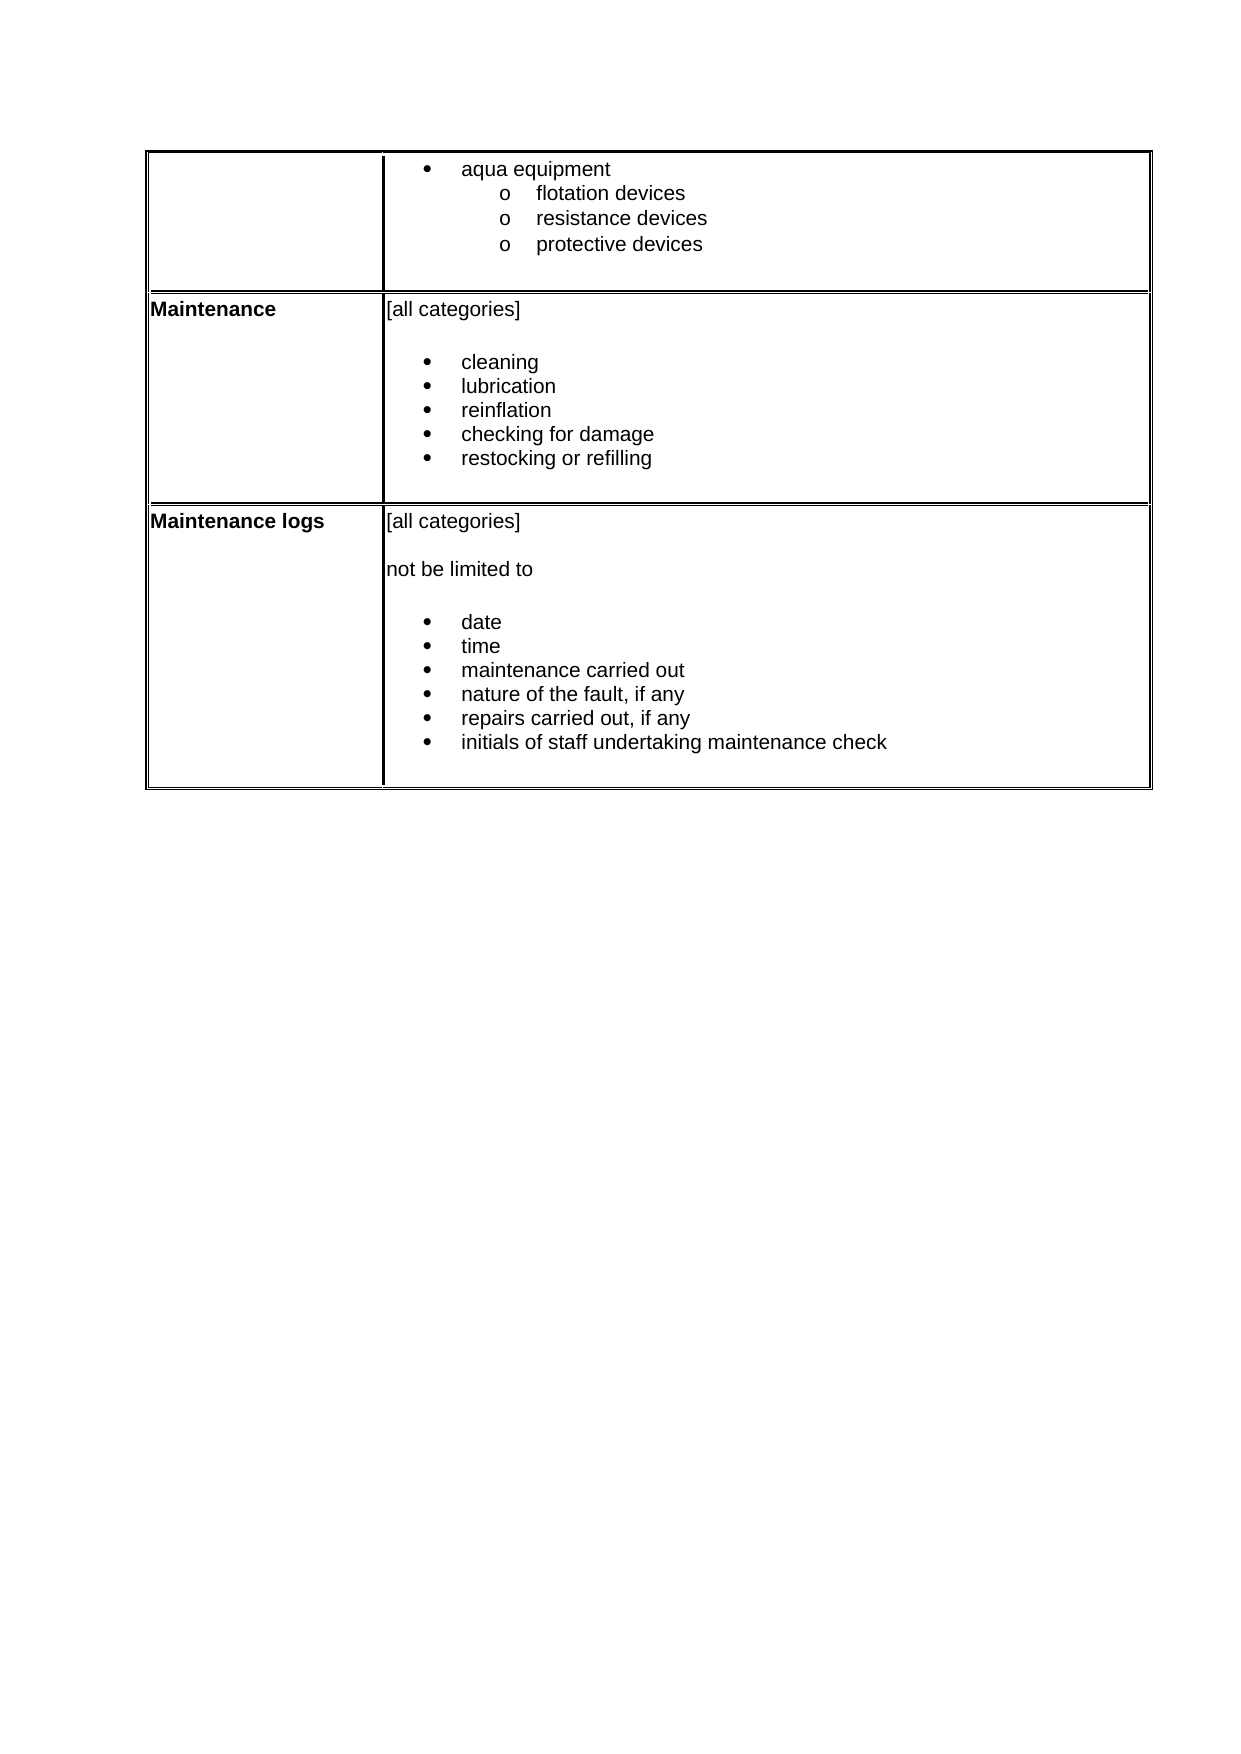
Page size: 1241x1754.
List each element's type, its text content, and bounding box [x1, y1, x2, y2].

table_cell Maintenance logs [149, 502, 383, 786]
table_cell [all categories] not be limited to date time maintenance carried out nature of the fault, if any repairs carried out, if any initials of staff undertaking maintenance check [383, 502, 1150, 786]
table_cell Fitness equipment [149, 152, 383, 290]
table_cell [all categories] cleaning lubrication reinflation checking for damage restocking or refilling [385, 290, 1150, 502]
table_cell Maintenance [149, 290, 382, 502]
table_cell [383, 153, 1149, 290]
